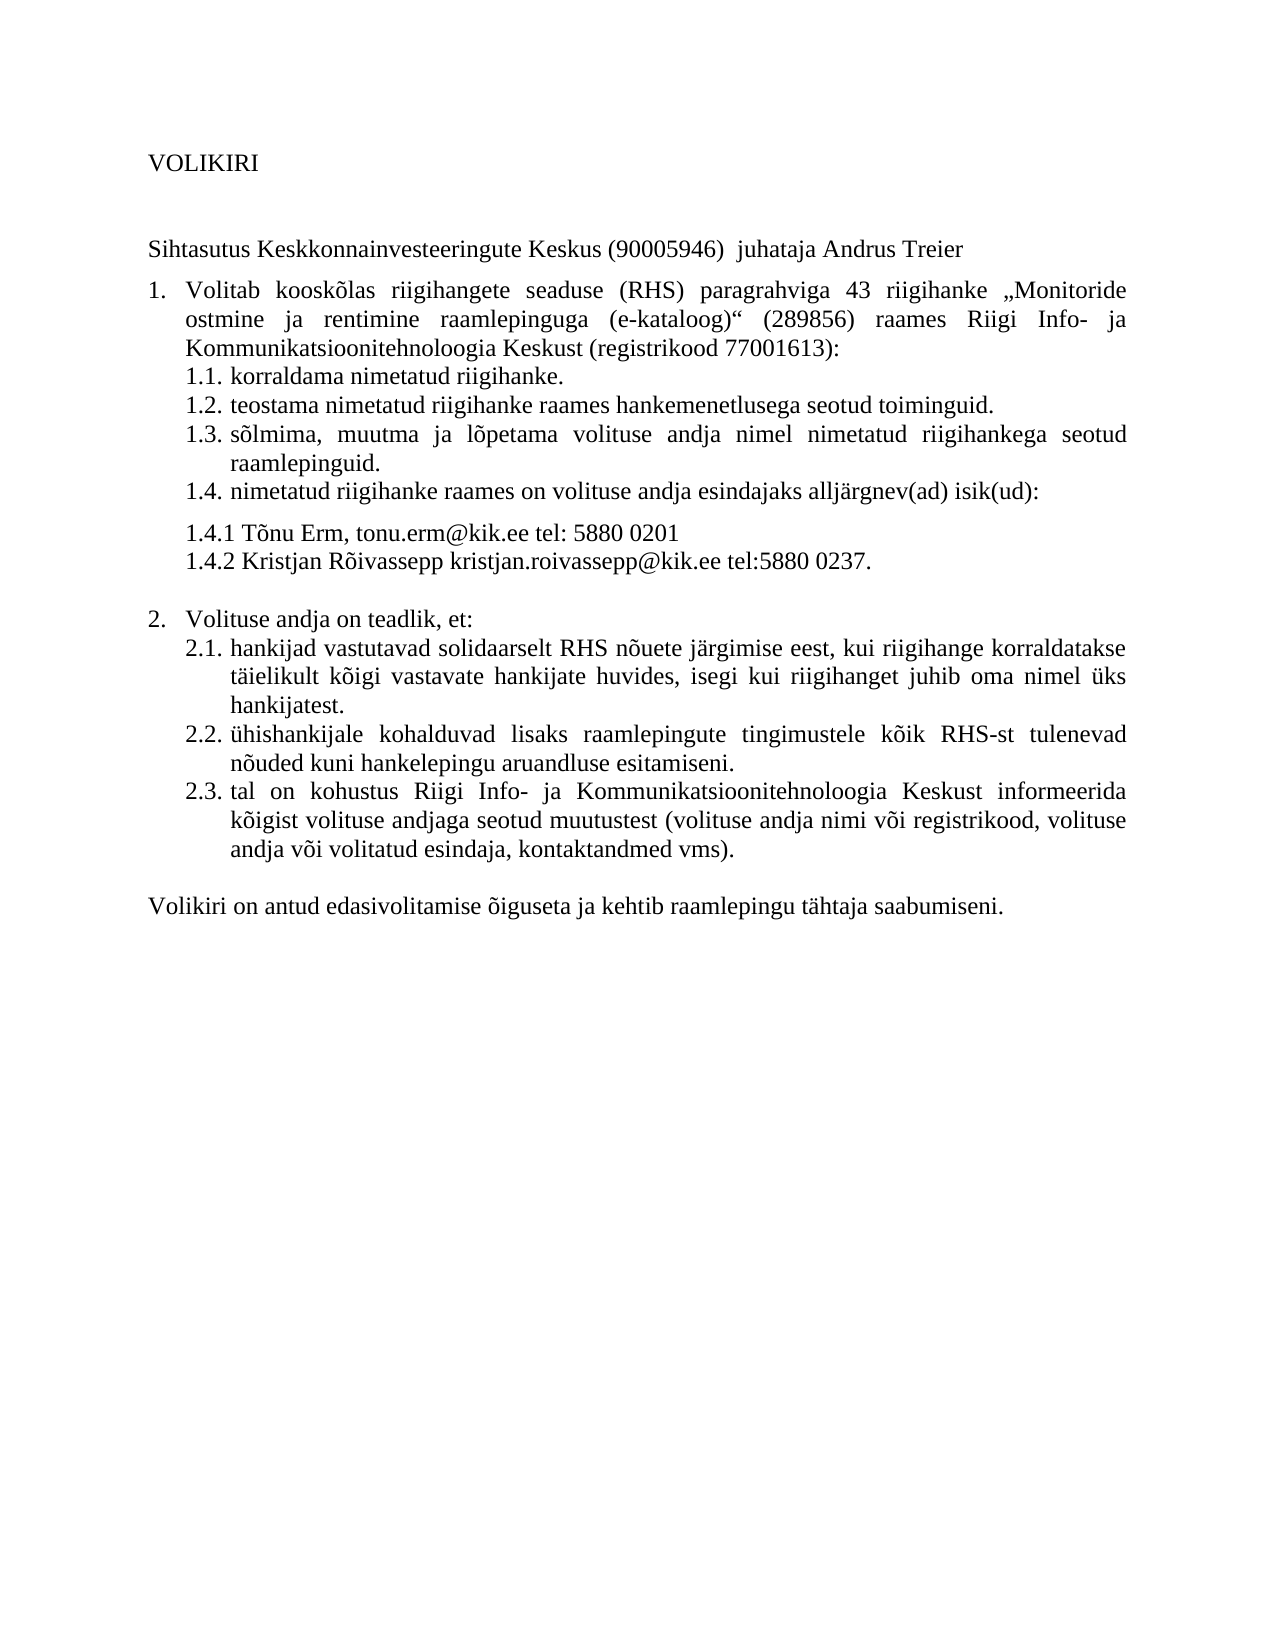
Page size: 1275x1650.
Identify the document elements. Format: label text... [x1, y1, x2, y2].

list Volituse andja on teadlik, et: [148, 604, 1127, 633]
text VOLIKIRI [148, 148, 1127, 176]
text 1.4.2 Kristjan Rõivassepp kristjan.roivassepp@kik.ee tel:5880 0237. [148, 546, 1127, 575]
text 1.4.1 Tõnu Erm, tonu.erm@kik.ee tel: 5880 0201 [148, 518, 1127, 546]
list hankijad vastutavad solidaarselt RHS nõuete järgimise eest, kui riigihange korraldatakse täielikult kõigi vastavate hankijate huvides, isegi kui riigihanget juhib oma nimel üks hankijatest. [185, 633, 1127, 719]
list nimetatud riigihanke raames on volituse andja esindajaks alljärgnev(ad) isik(ud): [185, 476, 1127, 505]
text Sihtasutus Keskkonnainvesteeringute Keskus (90005946) juhataja Andrus Treier [148, 234, 1127, 263]
list sõlmima, muutma ja lõpetama volituse andja nimel nimetatud riigihankega seotud raamlepinguid. [185, 419, 1127, 476]
list teostama nimetatud riigihanke raames hankemenetlusega seotud toiminguid. [185, 390, 1127, 419]
list tal on kohustus Riigi Info- ja Kommunikatsioonitehnoloogia Keskust informeerida kõigist volituse andjaga seotud muutustest (volituse andja nimi või registrikood, volituse andja või volitatud esindaja, kontaktandmed vms). [185, 776, 1127, 863]
list ühishankijale kohalduvad lisaks raamlepingute tingimustele kõik RHS-st tulenevad nõuded kuni hankelepingu aruandluse esitamiseni. [185, 719, 1127, 776]
list Volitab kooskõlas riigihangete seaduse (RHS) paragrahviga 43 riigihanke „Monitoride ostmine ja rentimine raamlepinguga (e-kataloog)“ (289856) raames Riigi Info- ja Kommunikatsioonitehnoloogia Keskust (registrikood 77001613): [148, 275, 1127, 361]
text Volikiri on antud edasivolitamise õiguseta ja kehtib raamlepingu tähtaja saabumiseni. [148, 891, 1127, 920]
list korraldama nimetatud riigihanke. [185, 361, 1127, 390]
